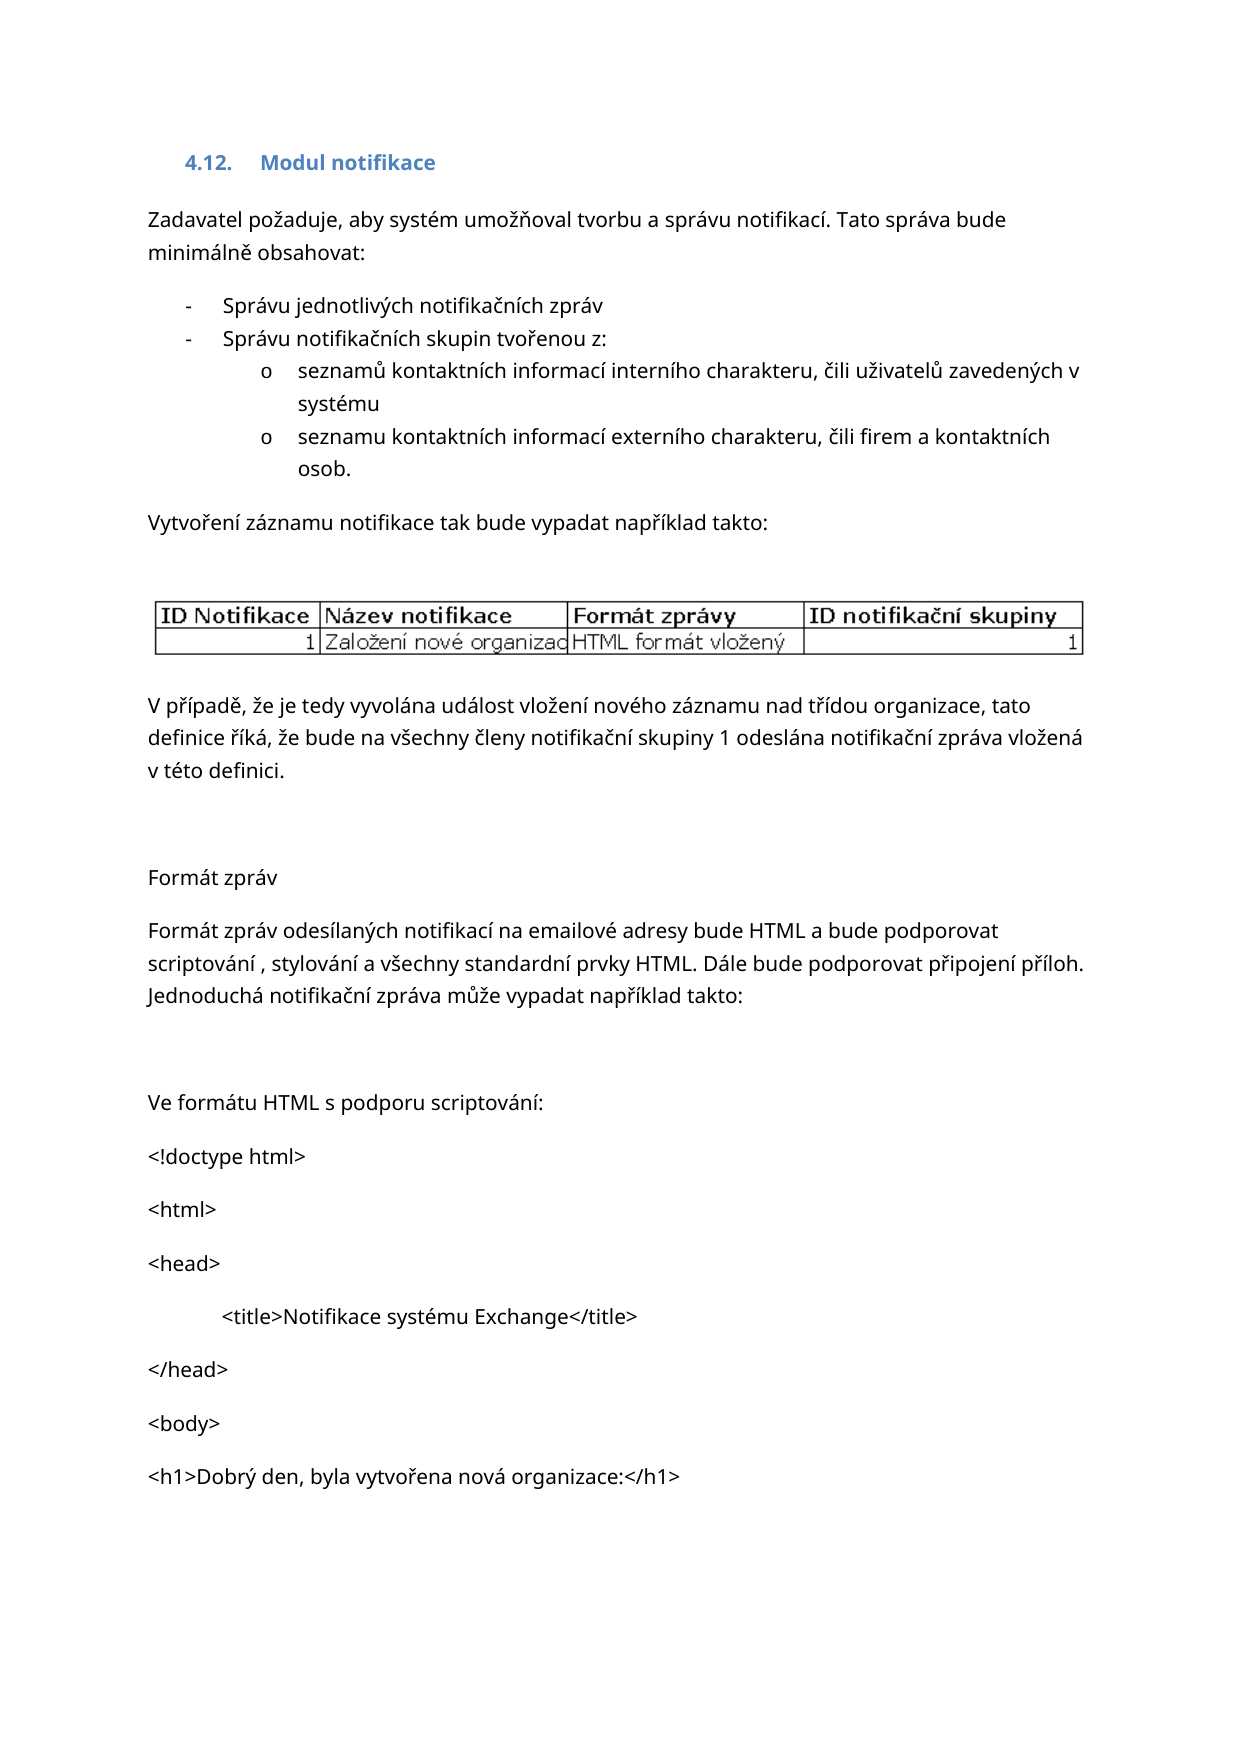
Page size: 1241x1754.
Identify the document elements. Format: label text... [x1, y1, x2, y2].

text V případě, že je tedy vyvolána událost vložení nového záznamu nad třídou organizace, tato definice říká, že bude na všechny členy notifikační skupiny 1 odeslána notifikační zpráva vložená v této definici. [148, 691, 1093, 784]
text <body> [148, 1409, 1093, 1437]
list Správu notifikačních skupin tvořenou z: [185, 324, 1093, 352]
text Formát zpráv odesílaných notifikací na emailové adresy bude HTML a bude podporovat scriptování , stylování a všechny standardní prvky HTML. Dále bude podporovat připojení příloh. Jednoduchá notifikační zpráva může vypadat například takto: [148, 916, 1093, 1010]
text Ve formátu HTML s podporu scriptování: [148, 1088, 1093, 1117]
text <title>Notifikace systému Exchange</title> [148, 1302, 1093, 1331]
list Správu jednotlivých notifikačních zpráv [185, 291, 1093, 320]
picture [147, 593, 1093, 666]
list seznamu kontaktních informací externího charakteru, čili firem a kontaktních osob. [260, 422, 1093, 483]
text <!doctype html> [148, 1142, 1093, 1170]
subtitle Modul notifikace [185, 148, 1093, 176]
text <head> [148, 1249, 1093, 1277]
text <h1>Dobrý den, byla vytvořena nová organizace:</h1> [148, 1462, 1093, 1491]
text Zadavatel požaduje, aby systém umožňoval tvorbu a správu notifikací. Tato správa bude minimálně obsahovat: [148, 205, 1093, 266]
text Formát zpráv [148, 863, 1093, 891]
text <html> [148, 1195, 1093, 1224]
list seznamů kontaktních informací interního charakteru, čili uživatelů zavedených v systému [260, 356, 1093, 418]
text </head> [148, 1356, 1093, 1384]
text Vytvoření záznamu notifikace tak bude vypadat například takto: [148, 508, 1093, 536]
